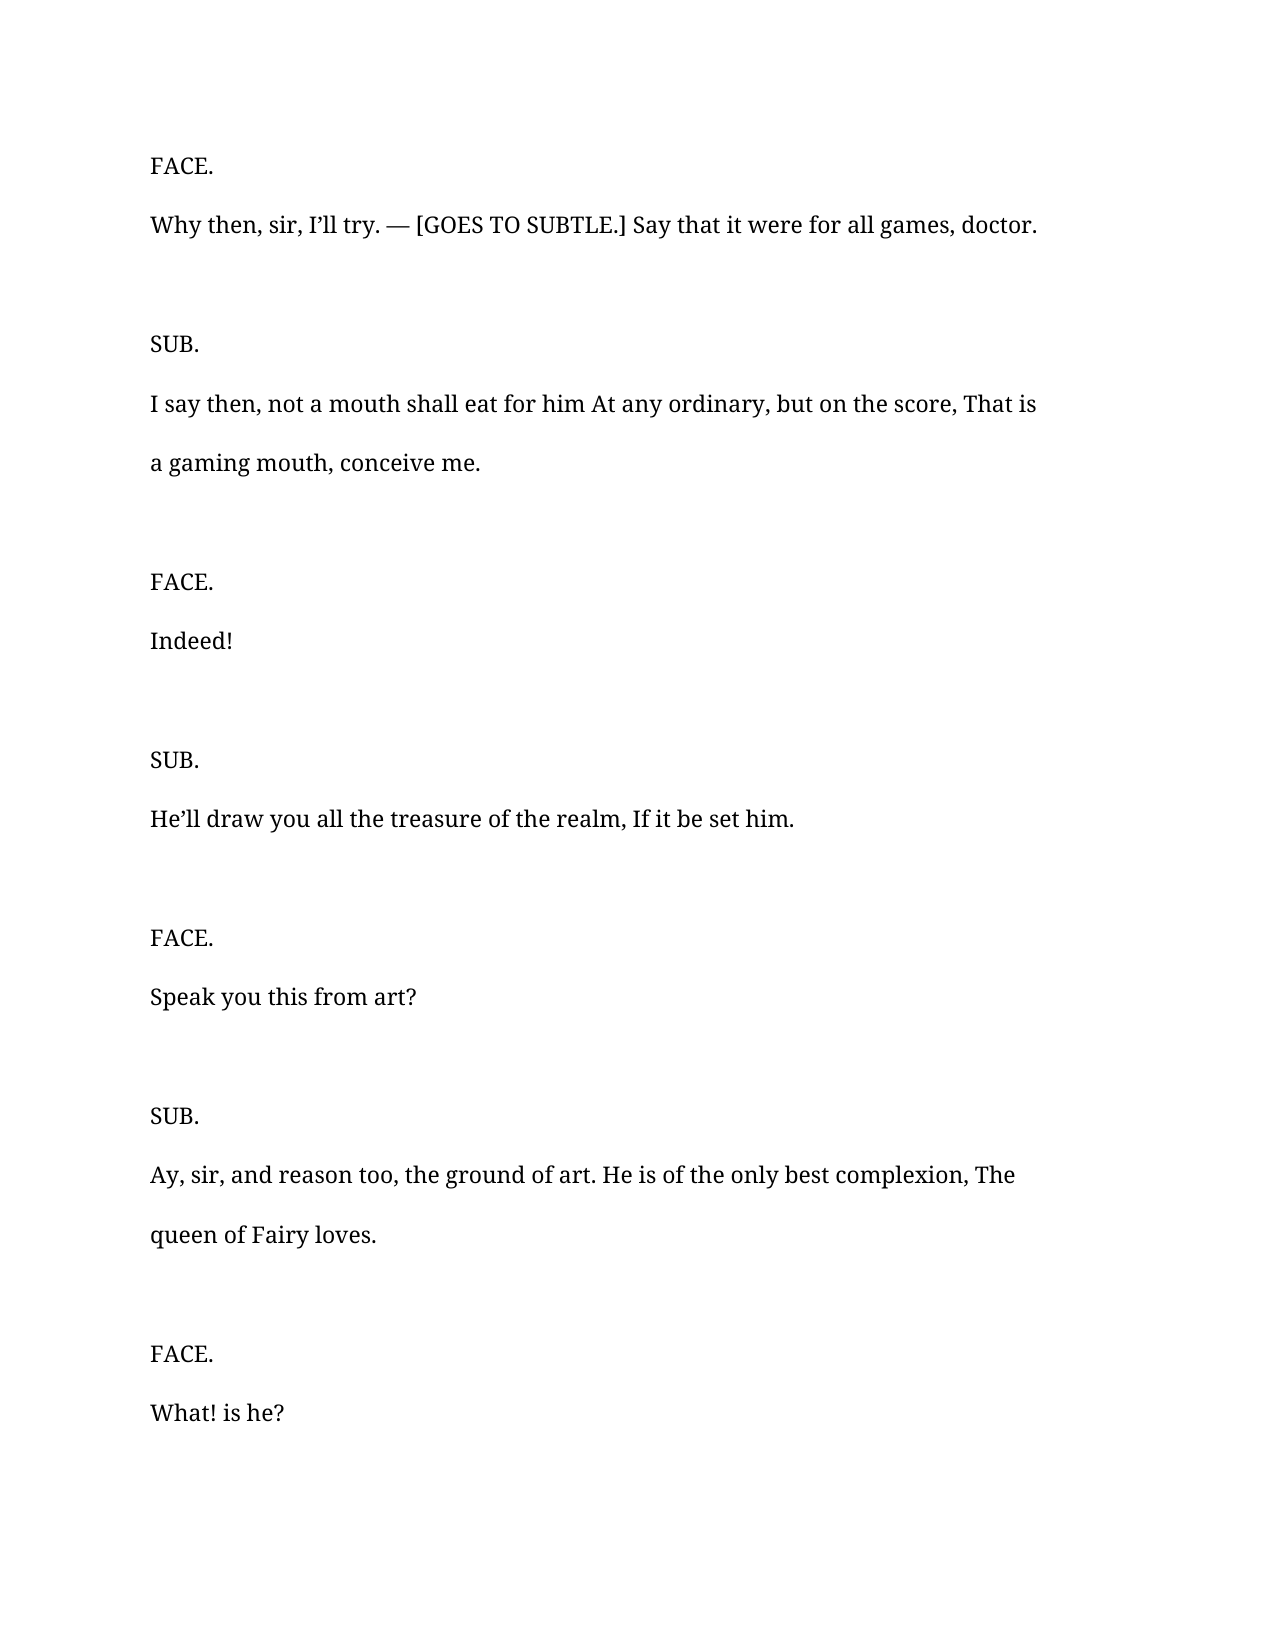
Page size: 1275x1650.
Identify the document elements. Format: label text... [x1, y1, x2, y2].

text I say then, not a mouth shall eat for him At any ordinary, but on the score, That is [150, 387, 1125, 419]
text He’ll draw you all the treasure of the realm, If it be set him. [150, 803, 1125, 834]
text Speak you this from art? [150, 981, 1125, 1012]
text Indeed! [150, 625, 1125, 656]
text a gaming mouth, conceive me. [150, 447, 1125, 478]
text FACE. [150, 1337, 1125, 1369]
text FACE. [150, 150, 1125, 181]
text SUB. [150, 328, 1125, 359]
text queen of Fairy loves. [150, 1219, 1125, 1250]
text FACE. [150, 922, 1125, 953]
text What! is he? [150, 1397, 1125, 1428]
text FACE. [150, 566, 1125, 597]
text Ay, sir, and reason too, the ground of art. He is of the only best complexion, The [150, 1159, 1125, 1191]
text SUB. [150, 1100, 1125, 1131]
text Why then, sir, I’ll try. — [GOES TO SUBTLE.] Say that it were for all games, doctor. [150, 209, 1125, 241]
text SUB. [150, 744, 1125, 775]
